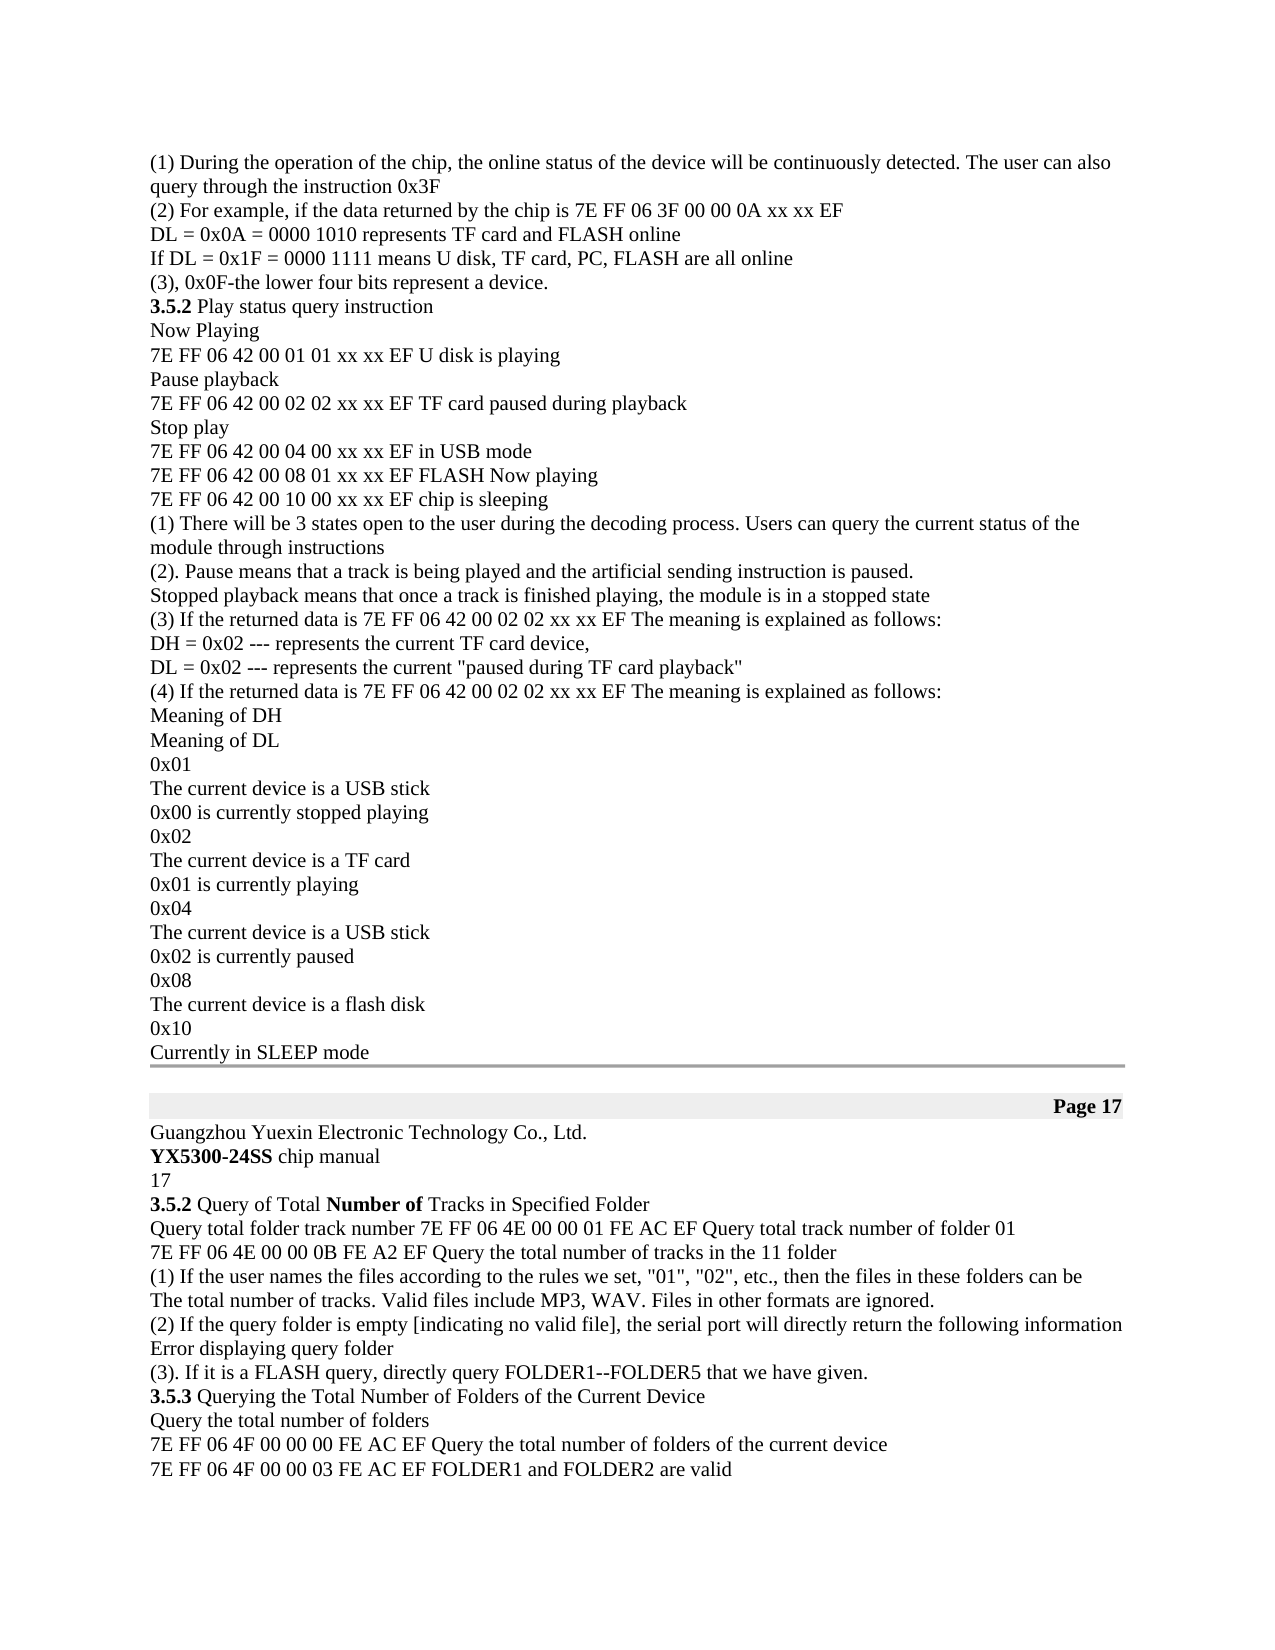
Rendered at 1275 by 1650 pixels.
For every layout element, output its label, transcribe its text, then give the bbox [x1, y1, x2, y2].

text 7E FF 06 42 00 08 01 xx xx EF FLASH Now playing [150, 463, 1125, 487]
text Stopped playback means that once a track is finished playing, the module is in a stopped state [150, 583, 1125, 607]
text If DL = 0x1F = 0000 1111 means U disk, TF card, PC, FLASH are all online [150, 246, 1125, 270]
text The current device is a USB stick [150, 776, 1125, 800]
text 0x10 [150, 1016, 1125, 1040]
text 0x08 [150, 968, 1125, 992]
text (2). Pause means that a track is being played and the artificial sending instruction is paused. [150, 559, 1125, 583]
text The current device is a TF card [150, 848, 1125, 872]
text The total number of tracks. Valid files include MP3, WAV. Files in other formats are ignored. [150, 1288, 1125, 1312]
text Query the total number of folders [150, 1408, 1125, 1432]
text (1) If the user names the files according to the rules we set, "01", "02", etc., then the files in these folders can be [150, 1264, 1125, 1288]
text 7E FF 06 42 00 02 02 xx xx EF TF card paused during playback [150, 391, 1125, 415]
text 0x04 [150, 896, 1125, 920]
text (4) If the returned data is 7E FF 06 42 00 02 02 xx xx EF The meaning is explained as follows: [150, 679, 1125, 703]
text The current device is a USB stick [150, 920, 1125, 944]
text (1) There will be 3 states open to the user during the decoding process. Users can query the current status of the module through instructions [150, 511, 1125, 559]
text 7E FF 06 42 00 10 00 xx xx EF chip is sleeping [150, 487, 1125, 511]
text DH = 0x02 --- represents the current TF card device, [150, 631, 1125, 655]
text Stop play [150, 415, 1125, 439]
text (3), 0x0F-the lower four bits represent a device. [150, 270, 1125, 294]
text DL = 0x02 --- represents the current "paused during TF card playback" [150, 655, 1125, 679]
table_header Page 17 [149, 1093, 1123, 1119]
text Meaning of DL [150, 727, 1125, 752]
text (2) If the query folder is empty [indicating no valid file], the serial port will directly return the following information [150, 1312, 1125, 1336]
text 7E FF 06 4F 00 00 00 FE AC EF Query the total number of folders of the current device [150, 1432, 1125, 1456]
text Guangzhou Yuexin Electronic Technology Co., Ltd. [150, 1119, 1125, 1144]
text Currently in SLEEP mode [150, 1040, 1125, 1064]
text The current device is a flash disk [150, 992, 1125, 1016]
text 7E FF 06 4F 00 00 03 FE AC EF FOLDER1 and FOLDER2 are valid [150, 1456, 1125, 1481]
text Query total folder track number 7E FF 06 4E 00 00 01 FE AC EF Query total track number of folder 01 [150, 1216, 1125, 1240]
text 0x02 [150, 824, 1125, 848]
text 3.5.2 Query of Total Number of Tracks in Specified Folder [150, 1192, 1125, 1216]
text 3.5.2 Play status query instruction [150, 294, 1125, 318]
text 0x01 is currently playing [150, 872, 1125, 896]
text Error displaying query folder [150, 1336, 1125, 1360]
text (1) During the operation of the chip, the online status of the device will be continuously detected. The user can also query through the instruction 0x3F [150, 150, 1125, 198]
text (3) If the returned data is 7E FF 06 42 00 02 02 xx xx EF The meaning is explained as follows: [150, 607, 1125, 631]
text (2) For example, if the data returned by the chip is 7E FF 06 3F 00 00 0A xx xx EF [150, 198, 1125, 222]
text 0x00 is currently stopped playing [150, 800, 1125, 824]
text 7E FF 06 42 00 04 00 xx xx EF in USB mode [150, 439, 1125, 463]
text 7E FF 06 4E 00 00 0B FE A2 EF Query the total number of tracks in the 11 folder [150, 1240, 1125, 1264]
text 3.5.3 Querying the Total Number of Folders of the Current Device [150, 1384, 1125, 1408]
text Pause playback [150, 367, 1125, 391]
text 17 [150, 1168, 1125, 1192]
text 7E FF 06 42 00 01 01 xx xx EF U disk is playing [150, 342, 1125, 367]
text YX5300-24SS chip manual [150, 1144, 1125, 1168]
text (3). If it is a FLASH query, directly query FOLDER1--FOLDER5 that we have given. [150, 1360, 1125, 1384]
text DL = 0x0A = 0000 1010 represents TF card and FLASH online [150, 222, 1125, 246]
text 0x01 [150, 752, 1125, 776]
text Now Playing [150, 318, 1125, 342]
text 0x02 is currently paused [150, 944, 1125, 968]
text Meaning of DH [150, 703, 1125, 727]
